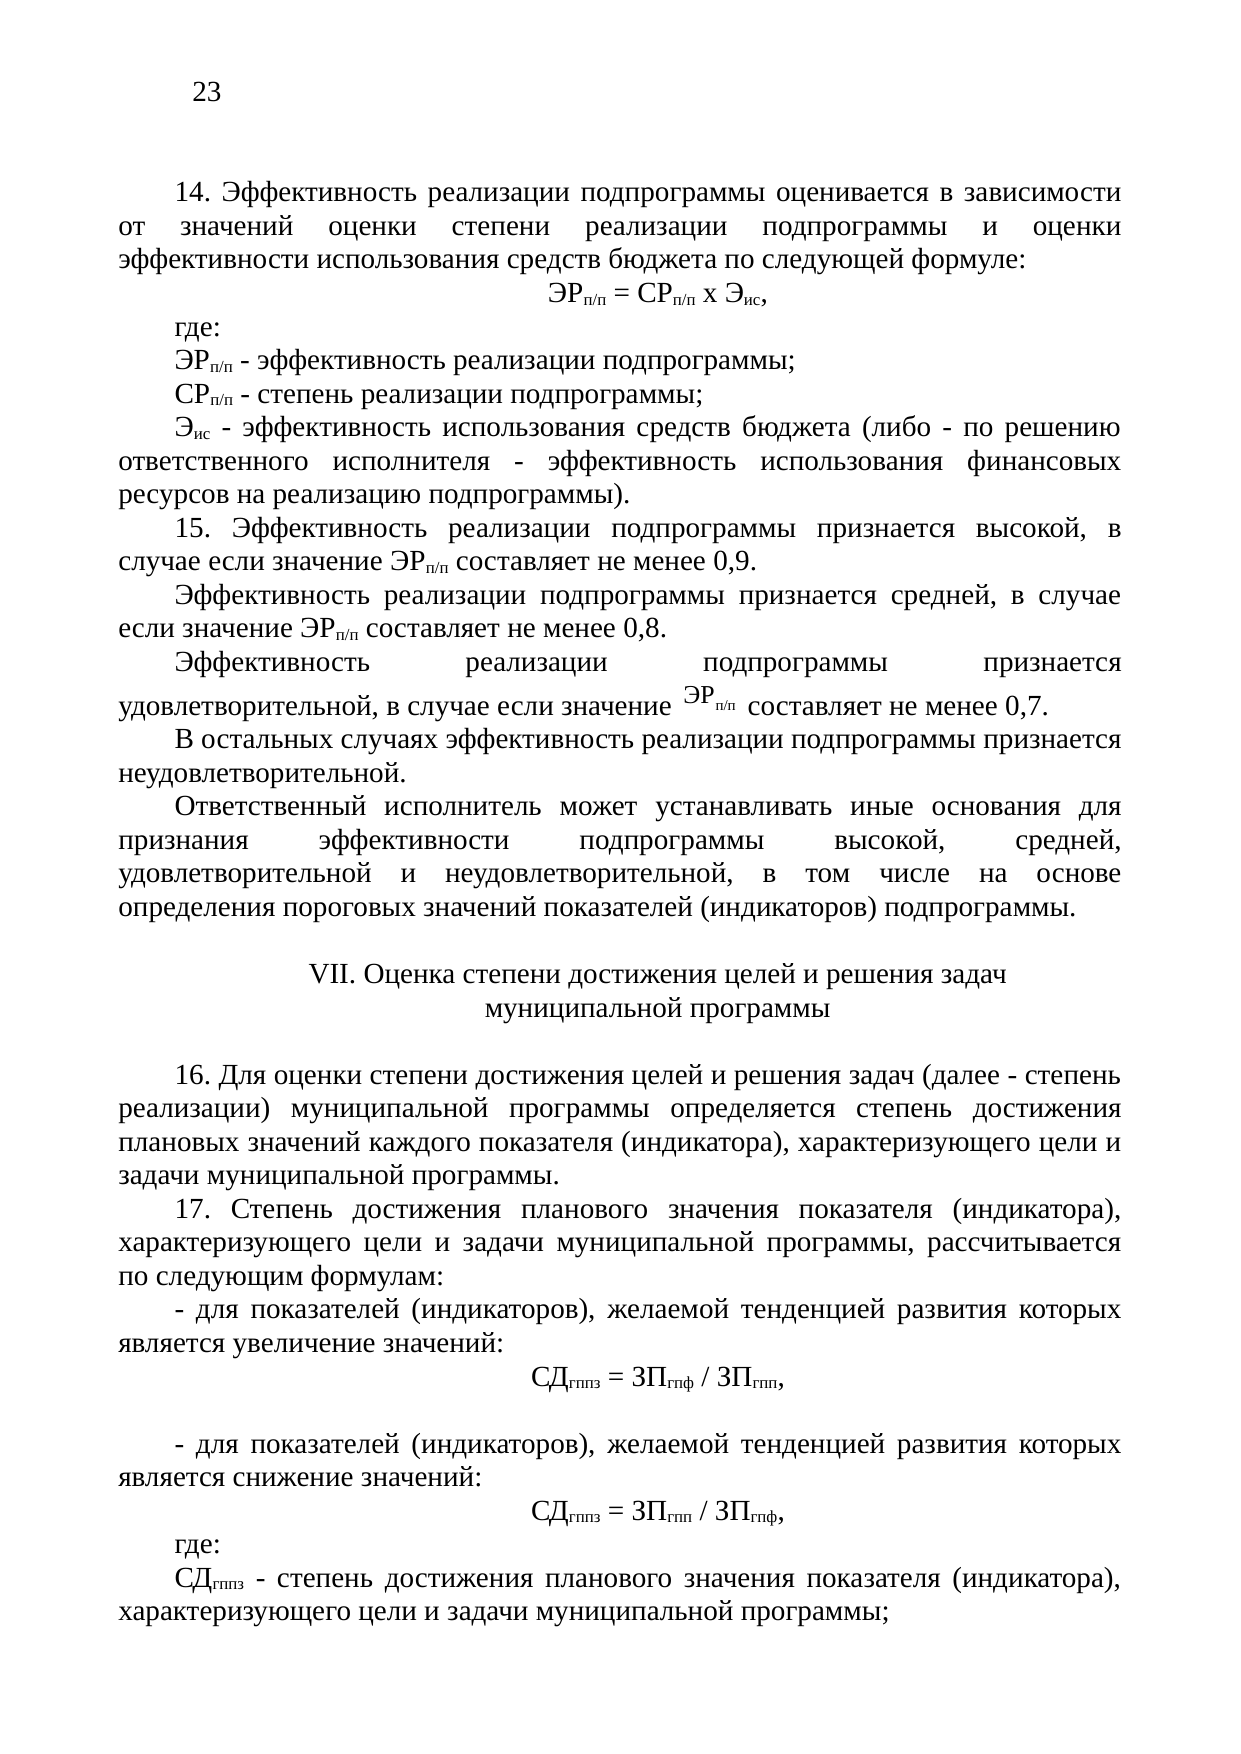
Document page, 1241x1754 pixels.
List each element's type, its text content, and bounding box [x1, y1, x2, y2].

text СРп/п - степень реализации подпрограммы; [118, 376, 1122, 409]
text СДгппз - степень достижения планового значения показателя (индикатора), характеризующего цели и задачи муниципальной программы; [118, 1560, 1122, 1627]
text VII. Оценка степени достижения целей и решения задач [118, 956, 1122, 990]
text Эффективность реализации подпрограммы признается средней, в случае если значение ЭРп/п составляет не менее 0,8. [118, 577, 1122, 644]
text ЭРп/п = СРп/п x Эис, [118, 275, 1122, 309]
text 16. Для оценки степени достижения целей и решения задач (далее - степень реализации) муниципальной программы определяется степень достижения плановых значений каждого показателя (индикатора), характеризующего цели и задачи муниципальной программы. [118, 1057, 1122, 1191]
text ЭРп/п - эффективность реализации подпрограммы; [118, 342, 1122, 376]
text Ответственный исполнитель может устанавливать иные основания для признания эффективности подпрограммы высокой, средней, удовлетворительной и неудовлетворительной, в том числе на основе определения пороговых значений показателей (индикаторов) подпрограммы. [118, 788, 1122, 923]
text где: [118, 1526, 1122, 1560]
text СДгппз = ЗПгпп / ЗПгпф, [118, 1493, 1122, 1526]
text муниципальной программы [118, 990, 1122, 1023]
text - для показателей (индикаторов), желаемой тенденцией развития которых является увеличение значений: [118, 1292, 1122, 1359]
text В остальных случаях эффективность реализации подпрограммы признается неудовлетворительной. [118, 721, 1122, 788]
text Эффективность реализации подпрограммы признается удовлетворительной, в случае если значение составляет не менее 0,7. [118, 644, 1122, 721]
text 15. Эффективность реализации подпрограммы признается высокой, в случае если значение ЭРп/п составляет не менее 0,9. [118, 510, 1122, 577]
text СДгппз = ЗПгпф / ЗПгпп, [118, 1359, 1122, 1392]
text 14. Эффективность реализации подпрограммы оценивается в зависимости от значений оценки степени реализации подпрограммы и оценки эффективности использования средств бюджета по следующей формуле: [118, 174, 1122, 275]
text где: [118, 309, 1122, 342]
text Эис - эффективность использования средств бюджета (либо - по решению ответственного исполнителя - эффективность использования финансовых ресурсов на реализацию подпрограммы). [118, 409, 1122, 510]
text - для показателей (индикаторов), желаемой тенденцией развития которых является снижение значений: [118, 1426, 1122, 1493]
text 17. Степень достижения планового значения показателя (индикатора), характеризующего цели и задачи муниципальной программы, рассчитывается по следующим формулам: [118, 1191, 1122, 1292]
